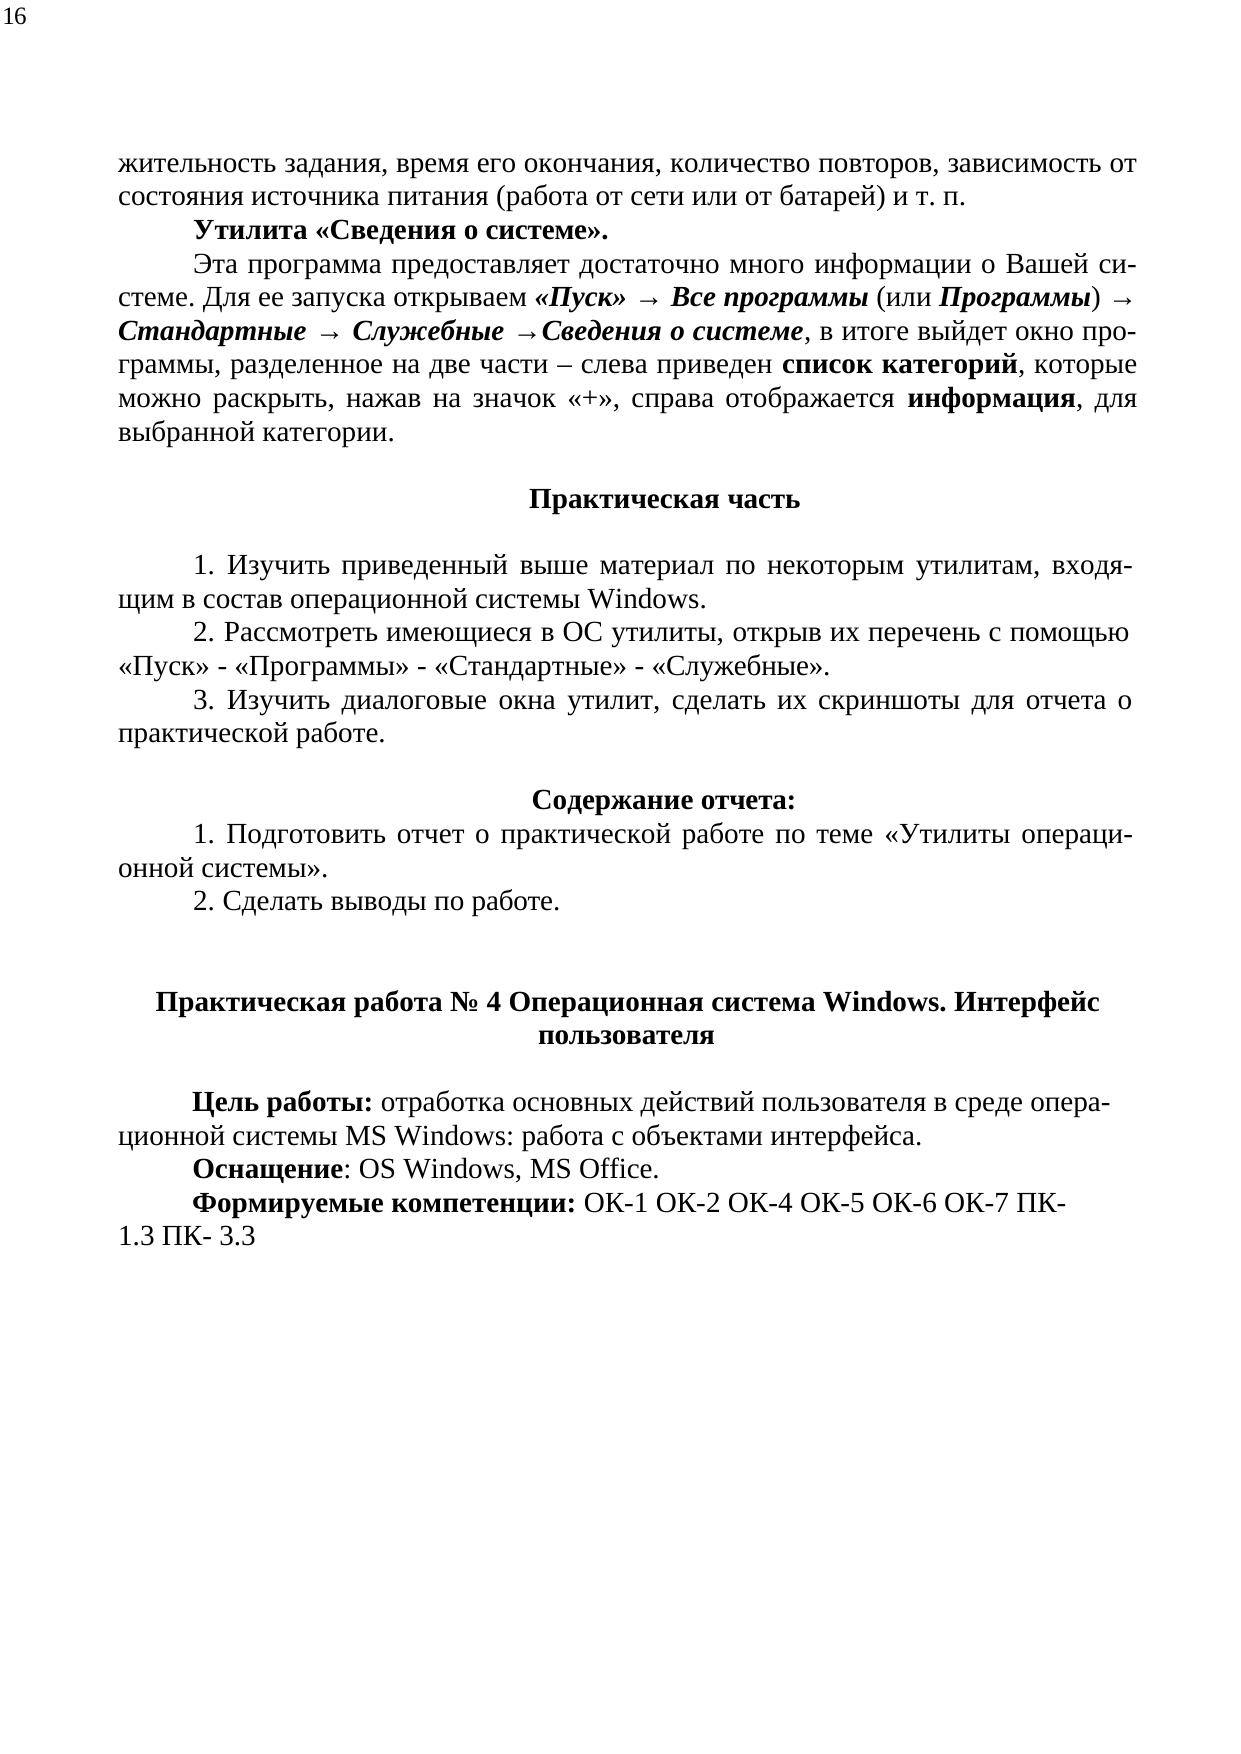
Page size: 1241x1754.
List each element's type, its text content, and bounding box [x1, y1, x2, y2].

list Изучить приведенный выше материал по некоторым утилитам, входя- щим в состав операционной системы Windows. [118, 547, 1137, 614]
subtitle Практическая работа № 4 Операционная система Windows. Интерфейс пользователя [155, 984, 1166, 1051]
subtitle Содержание отчета: [531, 783, 1166, 816]
text Оснащение: OS Windows, MS Office. [192, 1151, 1166, 1185]
subtitle Утилита «Сведения о системе». [193, 213, 1166, 246]
text Цель работы: отработка основных действий пользователя в среде опера- ционной системы MS Windows: работа с объектами интерфейса. [118, 1084, 1166, 1151]
list Подготовить отчет о практической работе по теме «Утилиты операци- онной системы». [118, 816, 1137, 883]
list Изучить диалоговые окна утилит, сделать их скриншоты для отчета о практической работе. [118, 682, 1137, 749]
list Рассмотреть имеющиеся в ОС утилиты, открыв их перечень с помощью [193, 615, 1166, 648]
text Эта программа предоставляет достаточно много информации о Вашей си- стеме. Для ее запуска открываем «Пуск» → Все программы (или Программы) → Стандартные → Служебные →Сведения о системе, в итоге выйдет окно про- граммы, разделенное на две части – слева приведен список категорий, которые можно раскрыть, нажав на значок «+», справа отображается информация, для выбранной категории. [118, 246, 1137, 447]
text жительность задания, время его окончания, количество повторов, зависимость от состояния источника питания (работа от сети или от батарей) и т. п. [118, 145, 1136, 212]
subtitle Практическая часть [529, 481, 1166, 514]
list Сделать выводы по работе. [193, 883, 1166, 917]
text Формируемые компетенции: ОК-1 ОК-2 ОК-4 ОК-5 ОК-6 ОК-7 ПК-1.3 ПК- 3.3 [118, 1185, 1102, 1252]
text «Пуск» - «Программы» - «Стандартные» - «Служебные». [118, 648, 1166, 682]
